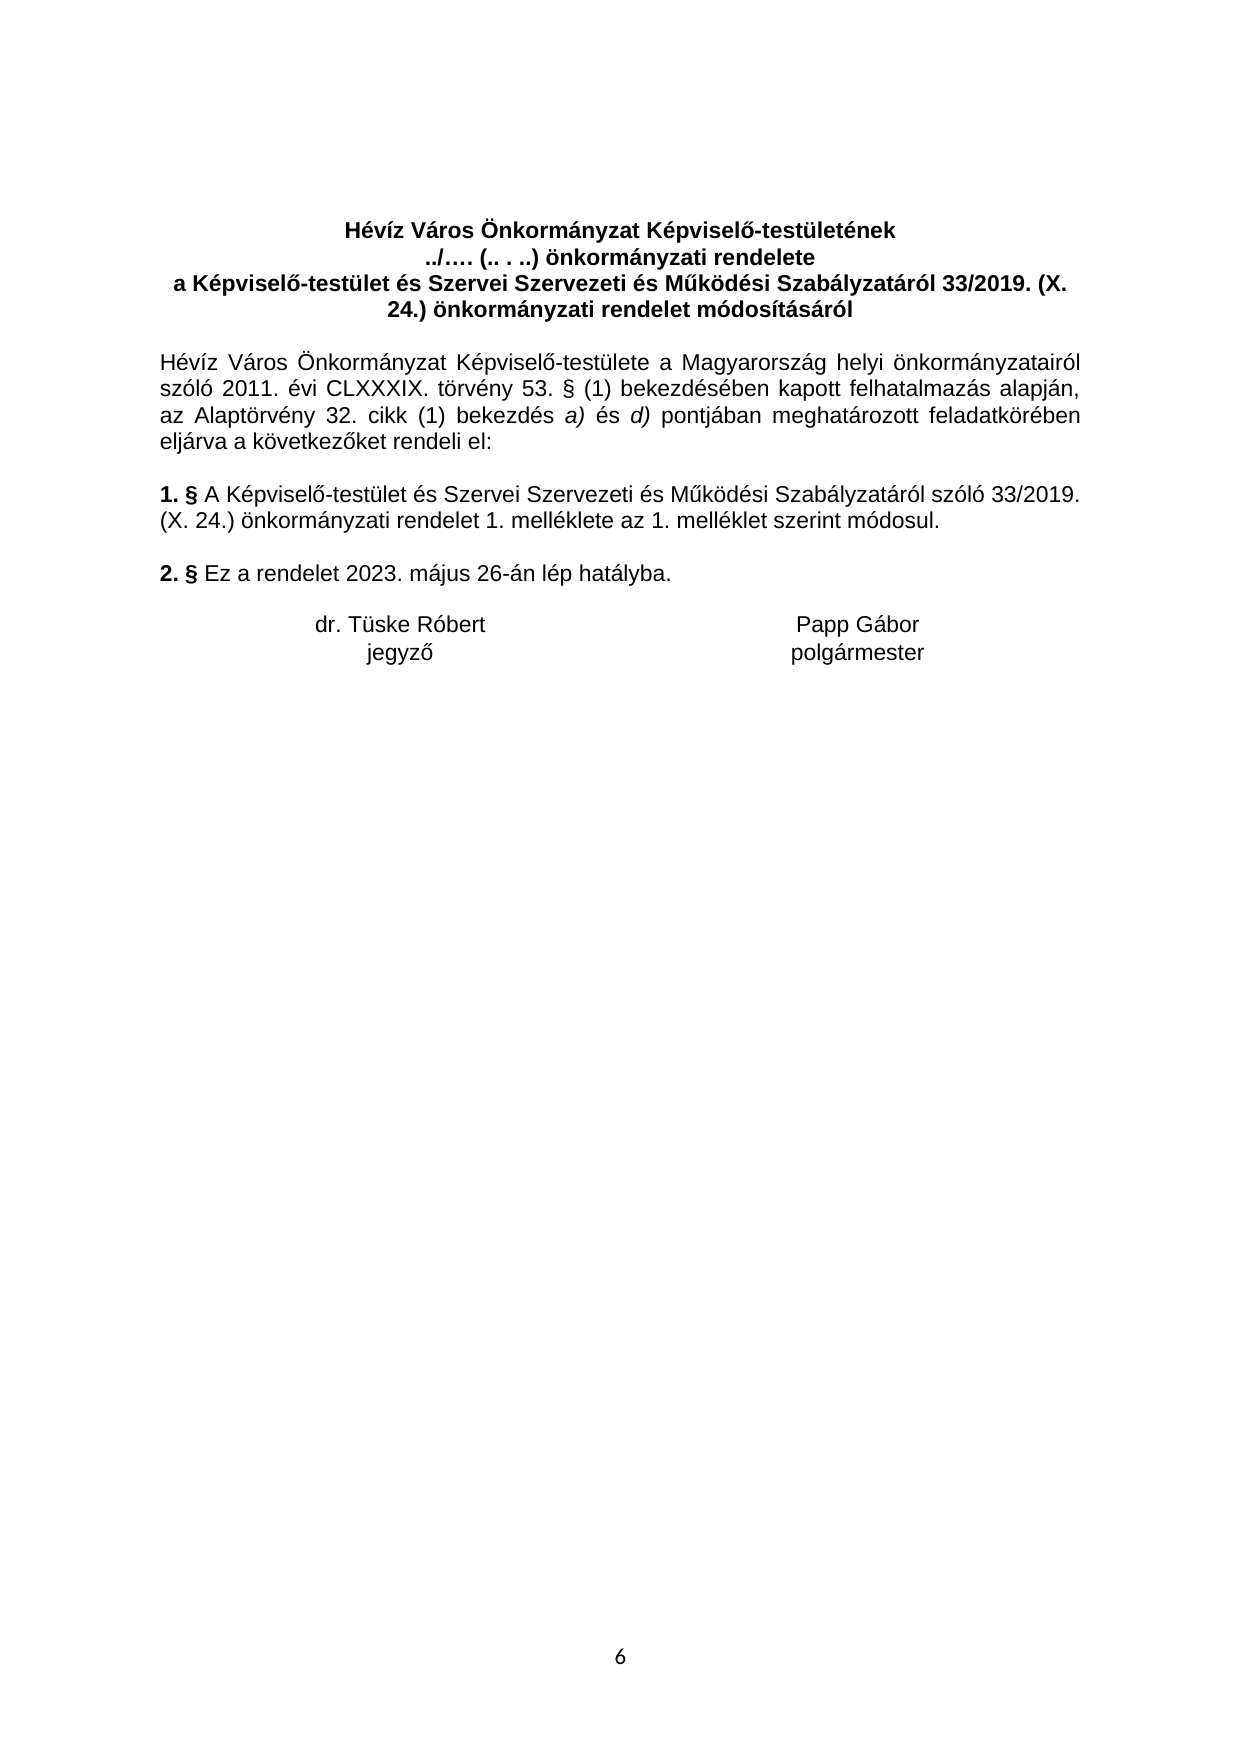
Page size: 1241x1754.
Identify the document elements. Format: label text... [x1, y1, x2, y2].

text a Képviselő-testület és Szervei Szervezeti és Működési Szabályzatáról 33/2019. (X. 24.) önkormányzati rendelet módosításáról [159, 270, 1081, 323]
text ../…. (.. . ..) önkormányzati rendelete [159, 243, 1081, 270]
table_cell polgármester [613, 639, 1081, 667]
table_header dr. Tüske Róbert [160, 611, 613, 639]
text Hévíz Város Önkormányzat Képviselő-testületének [159, 217, 1081, 243]
table_header Papp Gábor [613, 611, 1081, 639]
text 2. § Ez a rendelet 2023. május 26-án lép hatályba. [159, 560, 1081, 586]
text Hévíz Város Önkormányzat Képviselő-testülete a Magyarország helyi önkormányzatairól szóló 2011. évi CLXXXIX. törvény 53. § (1) bekezdésében kapott felhatalmazás alapján, az Alaptörvény 32. cikk (1) bekezdés a) és d) pontjában meghatározott feladatkörében eljárva a következőket rendeli el: [159, 349, 1081, 454]
text 1. § A Képviselő-testület és Szervei Szervezeti és Működési Szabályzatáról szóló 33/2019. (X. 24.) önkormányzati rendelet 1. melléklete az 1. melléklet szerint módosul. [159, 481, 1081, 533]
table_cell jegyző [160, 639, 613, 667]
